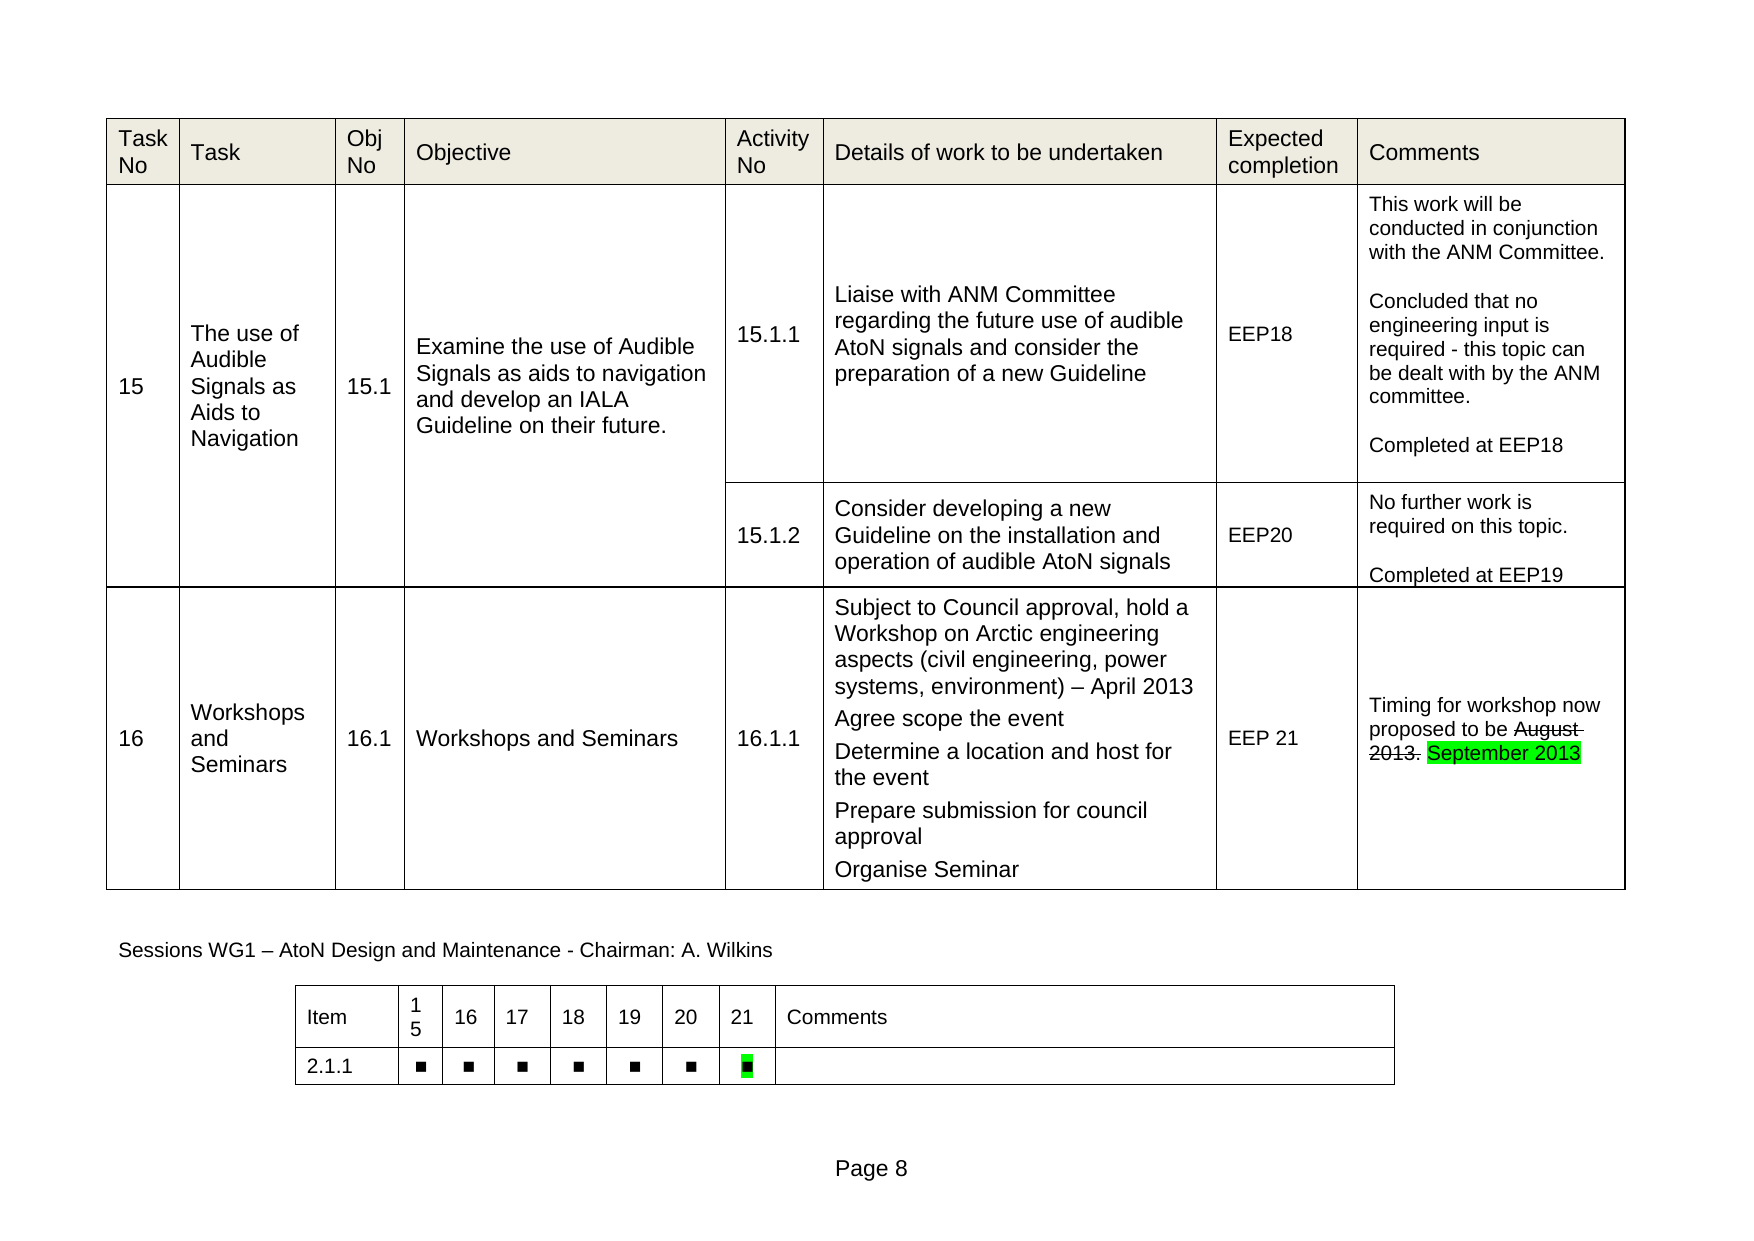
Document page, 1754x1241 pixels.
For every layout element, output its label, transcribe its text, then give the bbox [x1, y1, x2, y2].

table_cell ■ [720, 1048, 775, 1084]
table_header Task [180, 119, 335, 184]
table_cell Workshops and Seminars [405, 588, 725, 888]
table_cell ■ [443, 1048, 494, 1084]
table_header Comments [1358, 119, 1624, 184]
table_cell 16.1.1 [726, 588, 823, 888]
table_cell EEP20 [1217, 483, 1357, 586]
table_cell 16 [107, 588, 179, 888]
table_header Comments [776, 986, 1394, 1047]
table_header 15 [399, 986, 442, 1047]
table_header Obj No [336, 119, 404, 184]
table_cell [776, 1048, 1394, 1084]
table_cell ■ [551, 1048, 606, 1084]
table_cell ■ [663, 1048, 719, 1084]
table_header 20 [663, 986, 719, 1047]
table_cell ■ [495, 1048, 550, 1084]
table_header 19 [607, 986, 662, 1047]
text Sessions WG1 – AtoN Design and Maintenance - Chairman: A. Wilkins [118, 937, 1636, 961]
table_cell 15 [107, 185, 179, 586]
table_header 17 [495, 986, 550, 1047]
table_cell No further work is required on this topic. Completed at EEP19 [1358, 483, 1624, 586]
table_header Task No [107, 119, 179, 184]
table_cell ■ [607, 1048, 662, 1084]
table_header Activity No [726, 119, 823, 184]
table_cell Liaise with ANM Committee regarding the future use of audible AtoN signals and consider the preparation of a new Guideline [824, 185, 1216, 482]
table_header Objective [405, 119, 725, 184]
table_cell 2.1.1 [296, 1048, 398, 1084]
table_cell Consider developing a new Guideline on the installation and operation of audible AtoN signals [824, 483, 1216, 586]
table_cell EEP 21 [1217, 588, 1357, 888]
table_header Expected completion [1217, 119, 1357, 184]
table_cell Subject to Council approval, hold a Workshop on Arctic engineering aspects (civil engineering, power systems, environment) – April 2013 Agree scope the event Determine a location and host for the event Prepare submission for council approval Organise Seminar [824, 588, 1216, 888]
table_header Details of work to be undertaken [824, 119, 1216, 184]
table_cell ■ [399, 1048, 442, 1084]
table_header 16 [443, 986, 494, 1047]
table_cell Timing for workshop now proposed to be August 2013. September 2013 [1358, 588, 1624, 888]
table_cell Workshops and Seminars [180, 588, 335, 888]
table_header 18 [551, 986, 606, 1047]
table_cell The use of Audible Signals as Aids to Navigation [180, 185, 335, 586]
table_cell 15.1.1 [726, 185, 823, 482]
table_header Item [296, 986, 398, 1047]
table_cell 15.1.2 [726, 483, 823, 586]
table_header 21 [720, 986, 775, 1047]
table_cell This work will be conducted in conjunction with the ANM Committee. Concluded that no engineering input is required - this topic can be dealt with by the ANM committee. Completed at EEP18 [1358, 185, 1624, 482]
table_cell EEP18 [1217, 185, 1357, 482]
table_cell Examine the use of Audible Signals as aids to navigation and develop an IALA Guideline on their future. [405, 185, 725, 586]
table_cell 15.1 [336, 185, 404, 586]
table_cell 16.1 [336, 588, 404, 888]
